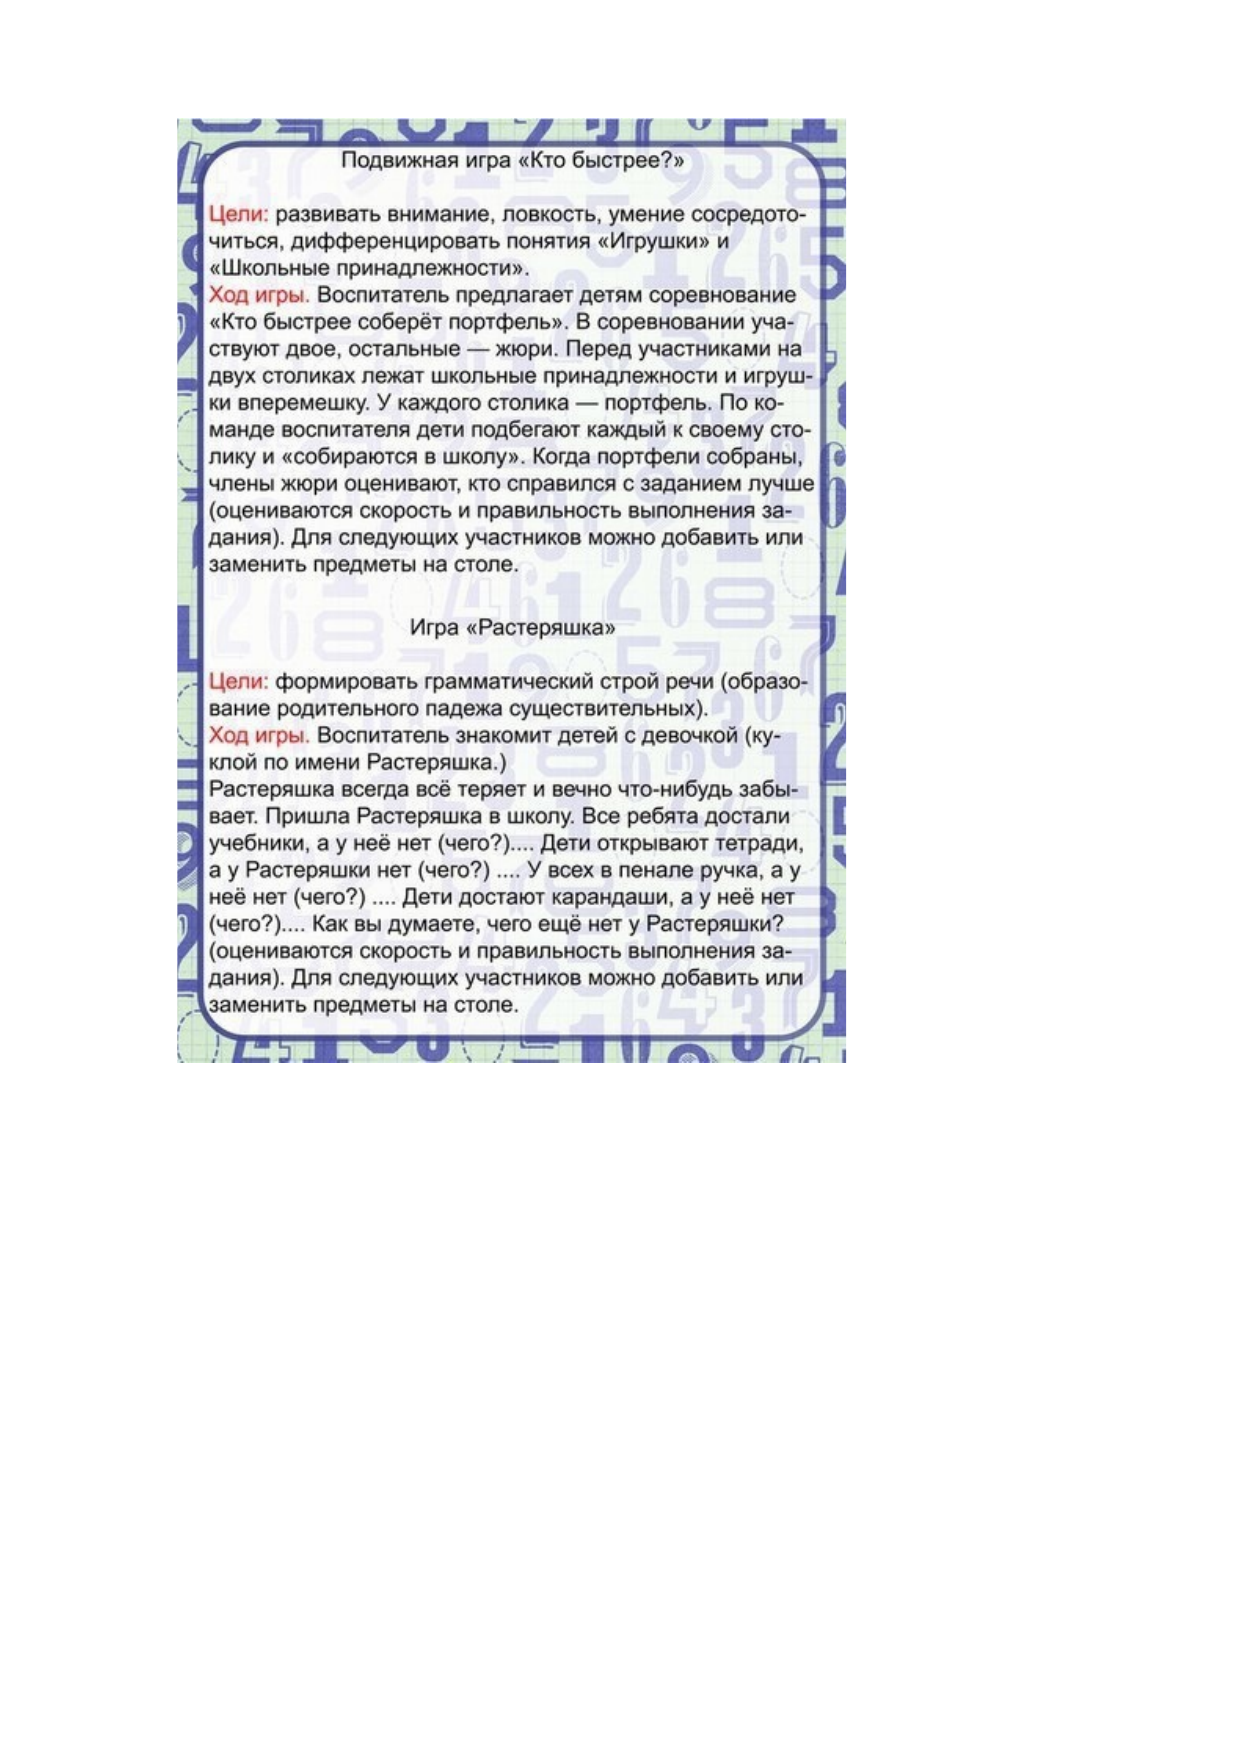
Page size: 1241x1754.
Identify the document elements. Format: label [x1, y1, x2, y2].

picture [177, 118, 847, 1063]
